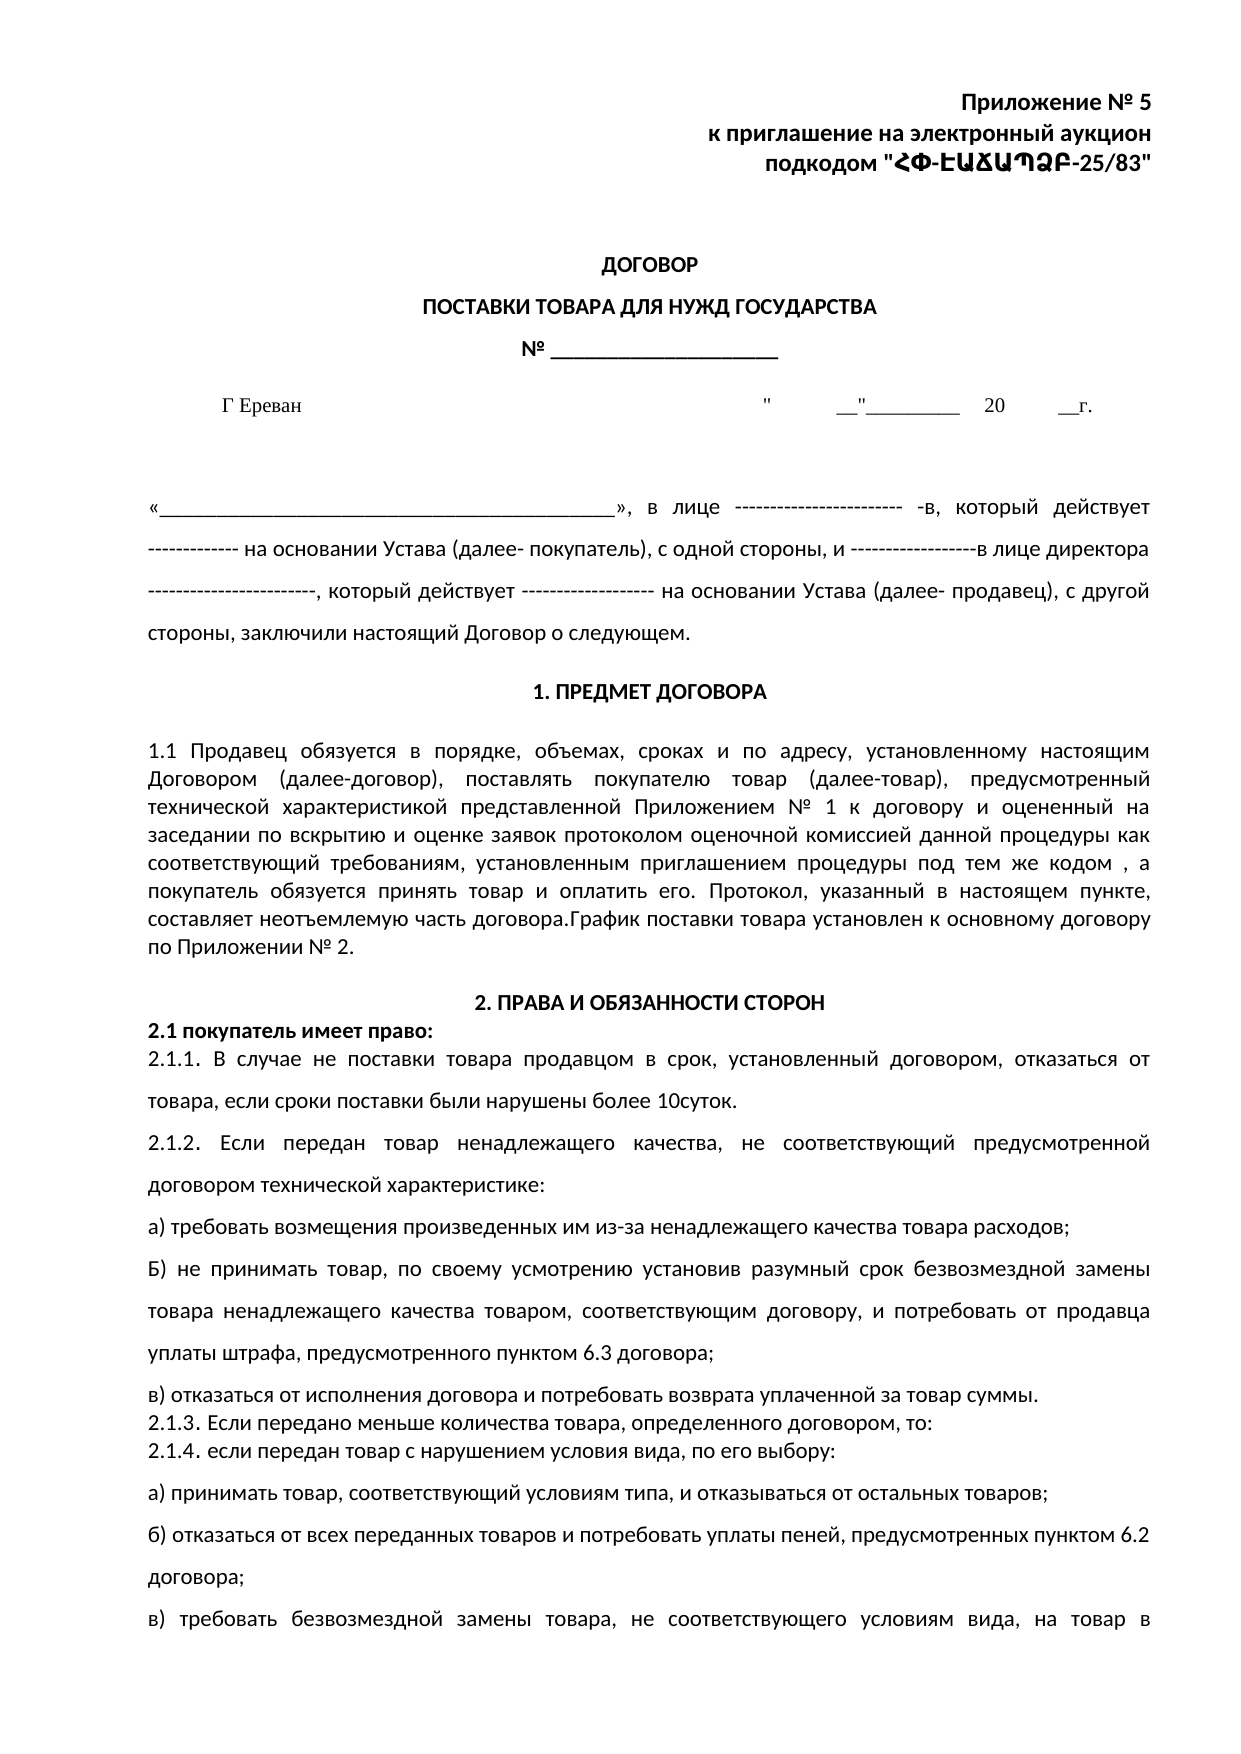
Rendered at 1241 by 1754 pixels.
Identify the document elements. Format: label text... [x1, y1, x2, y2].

text подкодом "ՀՓ-ԷԱՃԱՊՁԲ-25/83" [177, 147, 1152, 178]
text Приложение № 5 [148, 86, 1152, 117]
list Б) не принимать товар, по своему усмотрению установив разумный срок безвозмездной замены товара ненадлежащего качества товаром, соответствующим договору, и потребовать от продавца уплаты штрафа, предусмотренного пунктом 6.3 договора; [148, 1254, 1152, 1366]
table_header Г Ереван [136, 393, 620, 434]
list а) принимать товар, соответствующий условиям типа, и отказываться от остальных товаров; [148, 1478, 1152, 1506]
text 1.1 Продавец обязуется в порядке, объемах, сроках и по адресу, установленному настоящим Договором (далее-договор), поставлять покупателю товар (далее-товар), предусмотренный технической характеристикой представленной Приложением № 1 к договору и оцененный на заседании по вскрытию и оценке заявок протоколом оценочной комиссией данной процедуры как соответствующий требованиям, установленным приглашением процедуры под тем же кодом , а покупатель обязуется принять товар и оплатить его. Протокол, указанный в настоящем пункте, составляет неотъемлемую часть договора.График поставки товара установлен к основному договору по Приложении № 2. [148, 736, 1152, 960]
text 1. ПРЕДМЕТ ДОГОВОРА [148, 677, 1152, 705]
list 2.1.4․ если передан товар с нарушением условия вида, по его выбору: [148, 1436, 1152, 1464]
text ДОГОВОР [148, 251, 1152, 278]
list 2.1.1․ В случае не поставки товара продавцом в срок, установленный договором, отказаться от товара, если сроки поставки были нарушены более 10суток. [148, 1044, 1152, 1114]
text ПОСТАВКИ ТОВАРА ДЛЯ НУЖД ГОСУДАРСТВА [148, 292, 1152, 321]
list б) отказаться от всех переданных товаров и потребовать уплаты пеней, предусмотренных пунктом 6.2 договора; [148, 1520, 1152, 1590]
text «________________________________________», в лице ------------------------ -в, который действует ------------- на основании Устава (далее- покупатель), с одной стороны, и ------------------в лице директора ------------------------, который действует ------------------- на основании Устава (далее- продавец), с другой стороны, заключили настоящий Договор о следующем. [148, 492, 1152, 646]
text № ____________________ [148, 334, 1152, 362]
table_header " __"_________ 20 __г. [620, 393, 1104, 434]
text 2.1 покупатель имеет право: [148, 1016, 1152, 1044]
text 2.1.3․ Если передано меньше количества товара, определенного договором, то: [148, 1408, 1152, 1436]
text к приглашение на электронный аукцион [177, 117, 1152, 147]
list 2. ПРАВА И ОБЯЗАННОСТИ СТОРОН [148, 988, 1152, 1016]
list а) требовать возмещения произведенных им из-за ненадлежащего качества товара расходов; [148, 1212, 1152, 1240]
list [148, 1604, 1152, 1632]
text в) отказаться от исполнения договора и потребовать возврата уплаченной за товар суммы. [148, 1380, 1152, 1408]
list 2.1.2․ Если передан товар ненадлежащего качества, не соответствующий предусмотренной договором технической характеристике: [148, 1128, 1152, 1198]
